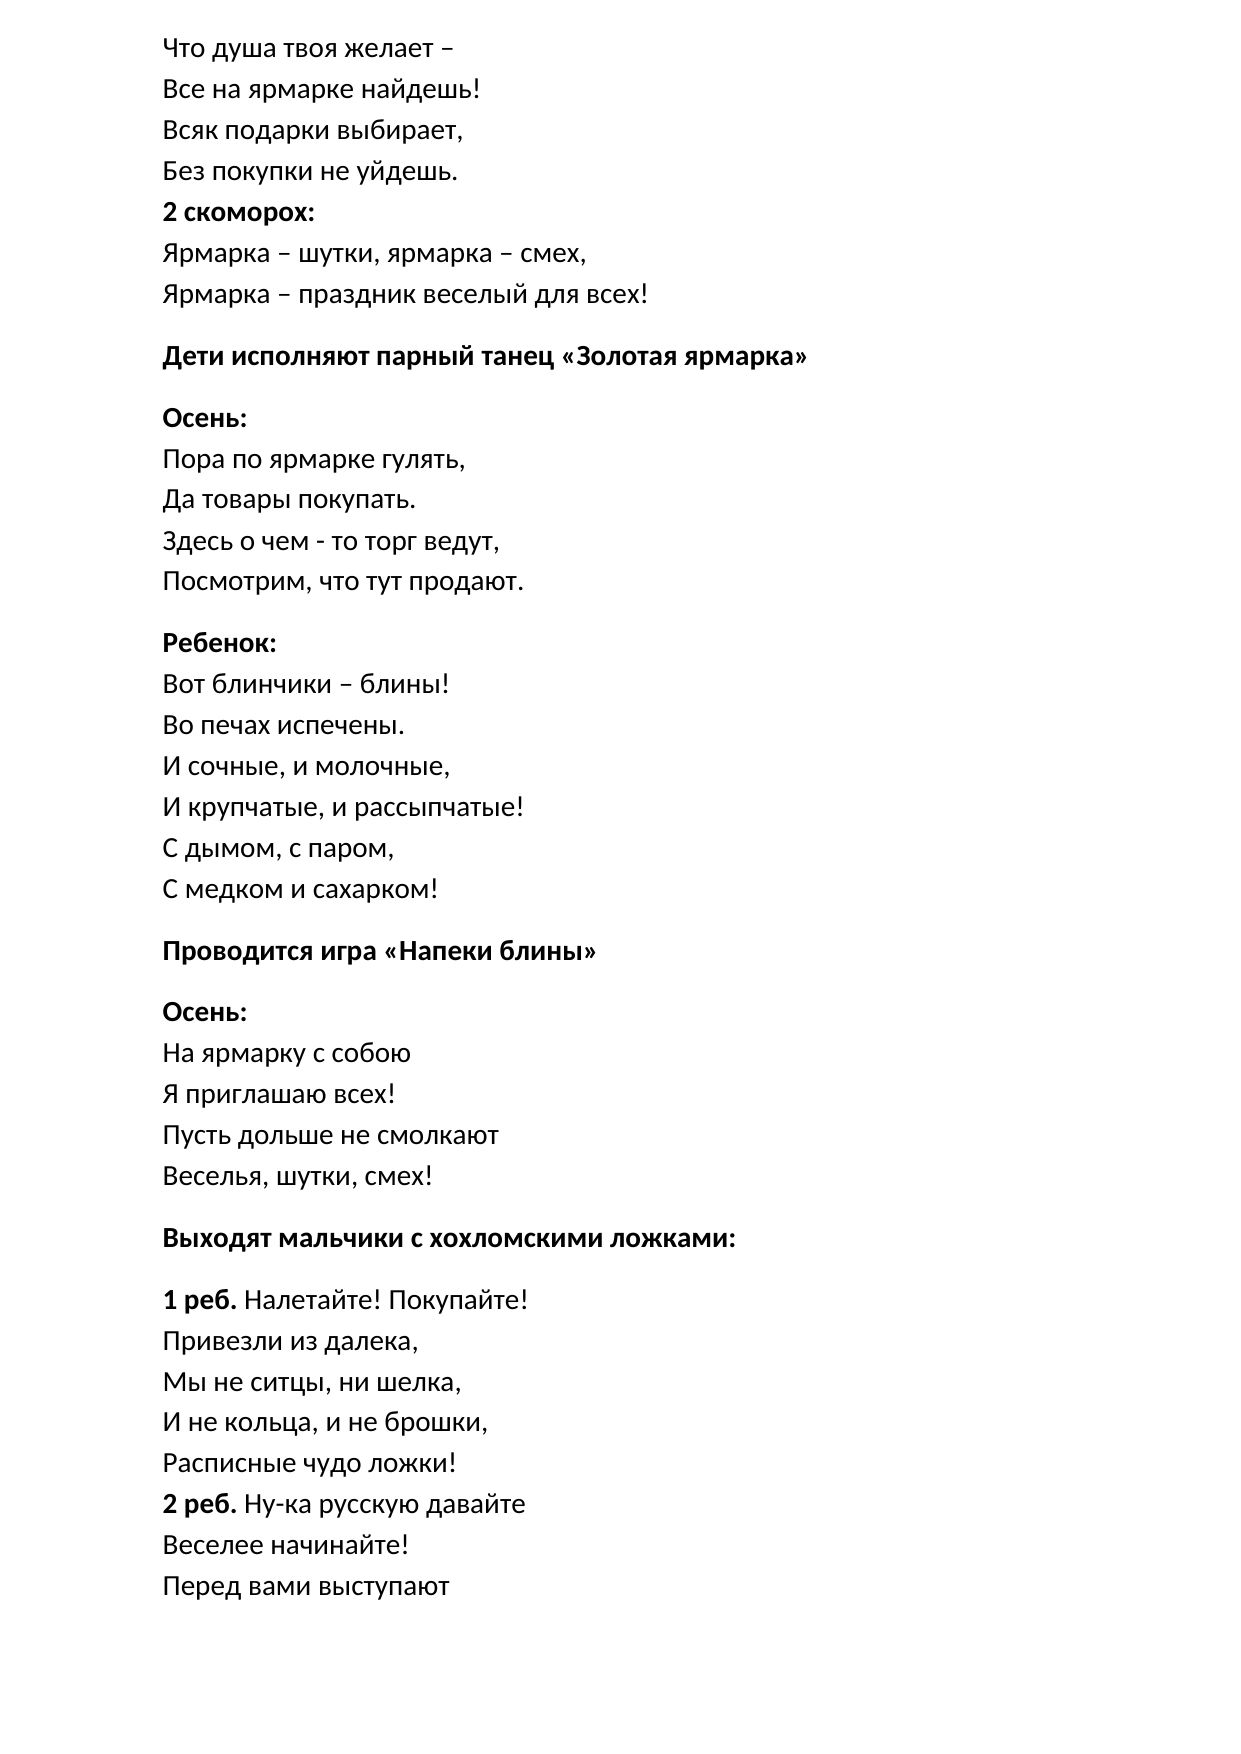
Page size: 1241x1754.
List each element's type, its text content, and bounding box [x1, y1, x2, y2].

text Дети исполняют парный танец «Золотая ярмарка» [162, 337, 1152, 373]
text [162, 29, 1152, 311]
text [162, 1281, 1152, 1603]
text Осень: Пора по ярмарке гулять, Да товары покупать. Здесь о чем - то торг ведут, Посмотрим, что тут продают. [162, 399, 1152, 598]
text Выходят мальчики с хохломскими ложками: [162, 1219, 1152, 1254]
text Осень: На ярмарку с собою Я приглашаю всех! Пусть дольше не смолкают Веселья, шутки, смех! [162, 993, 1152, 1193]
text Ребенок: Вот блинчики – блины! Во печах испечены. И сочные, и молочные, И крупчатые, и рассыпчатые! С дымом, с паром, С медком и сахарком! [162, 624, 1152, 906]
text Проводится игра «Напеки блины» [162, 932, 1152, 967]
